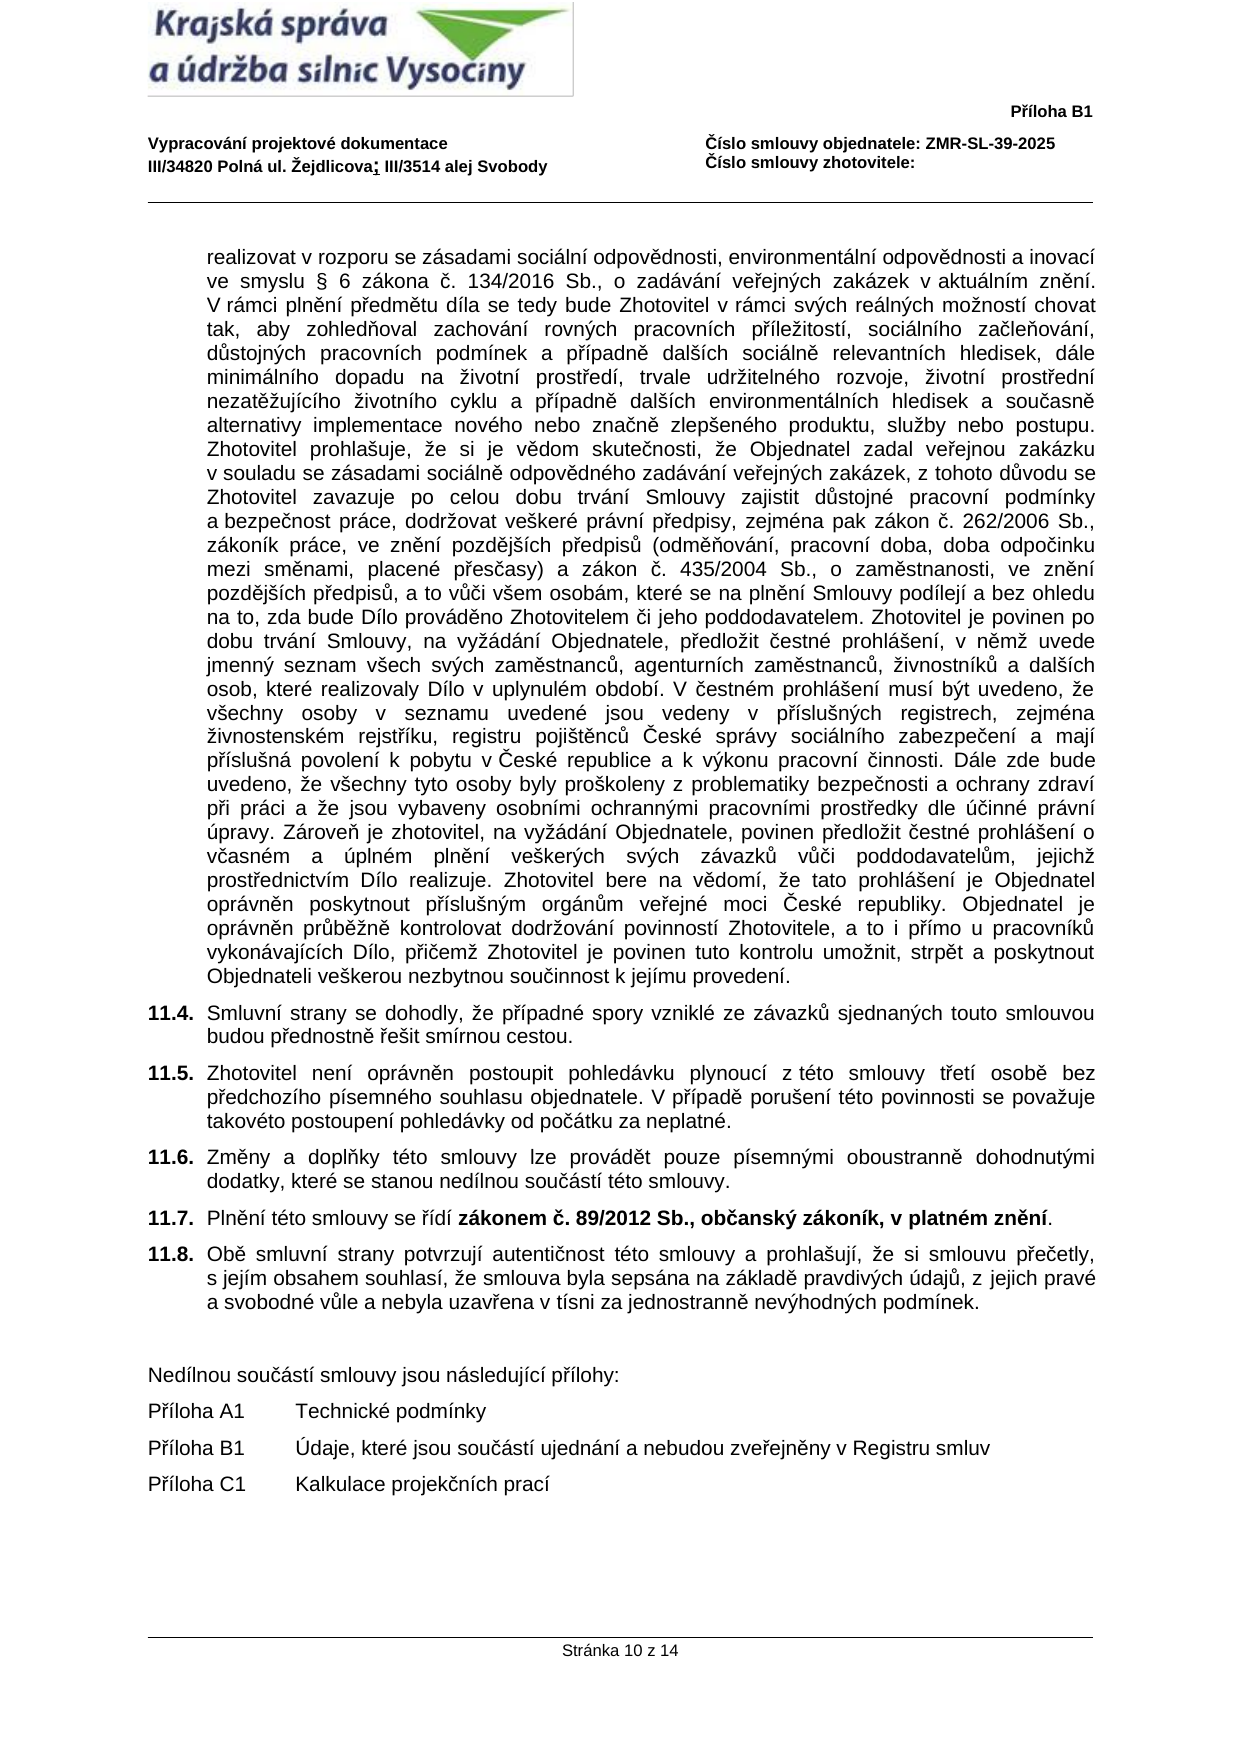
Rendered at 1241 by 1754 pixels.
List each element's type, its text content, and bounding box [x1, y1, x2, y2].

text Příloha A1 Technické podmínky [148, 1399, 1096, 1423]
text Příloha B1 Údaje, které jsou součástí ujednání a nebudou zveřejněny v Registru smluv [148, 1436, 1096, 1460]
list Zhotovitel není oprávněn postoupit pohledávku plynoucí z této smlouvy třetí osobě bez předchozího písemného souhlasu objednatele. V případě porušení této povinnosti se považuje takovéto postoupení pohledávky od počátku za neplatné. [148, 1061, 1096, 1133]
list Obě smluvní strany potvrzují autentičnost této smlouvy a prohlašují, že si smlouvu přečetly, s jejím obsahem souhlasí, že smlouva byla sepsána na základě pravdivých údajů, z jejich pravé a svobodné vůle a nebyla uzavřena v tísni za jednostranně nevýhodných podmínek. [148, 1242, 1096, 1314]
text Příloha C1 Kalkulace projekčních prací [148, 1472, 1096, 1496]
list Změny a doplňky této smlouvy lze provádět pouze písemnými oboustranně dohodnutými dodatky, které se stanou nedílnou součástí této smlouvy. [148, 1145, 1096, 1193]
list Plnění této smlouvy se řídí zákonem č. 89/2012 Sb., občanský zákoník, v platném znění. [148, 1206, 1096, 1229]
picture [147, 2, 574, 98]
list Smluvní strany se dohodly, že případné spory vzniklé ze závazků sjednaných touto smlouvou budou přednostně řešit smírnou cestou. [148, 1000, 1096, 1048]
text Nedílnou součástí smlouvy jsou následující přílohy: [148, 1363, 1096, 1387]
